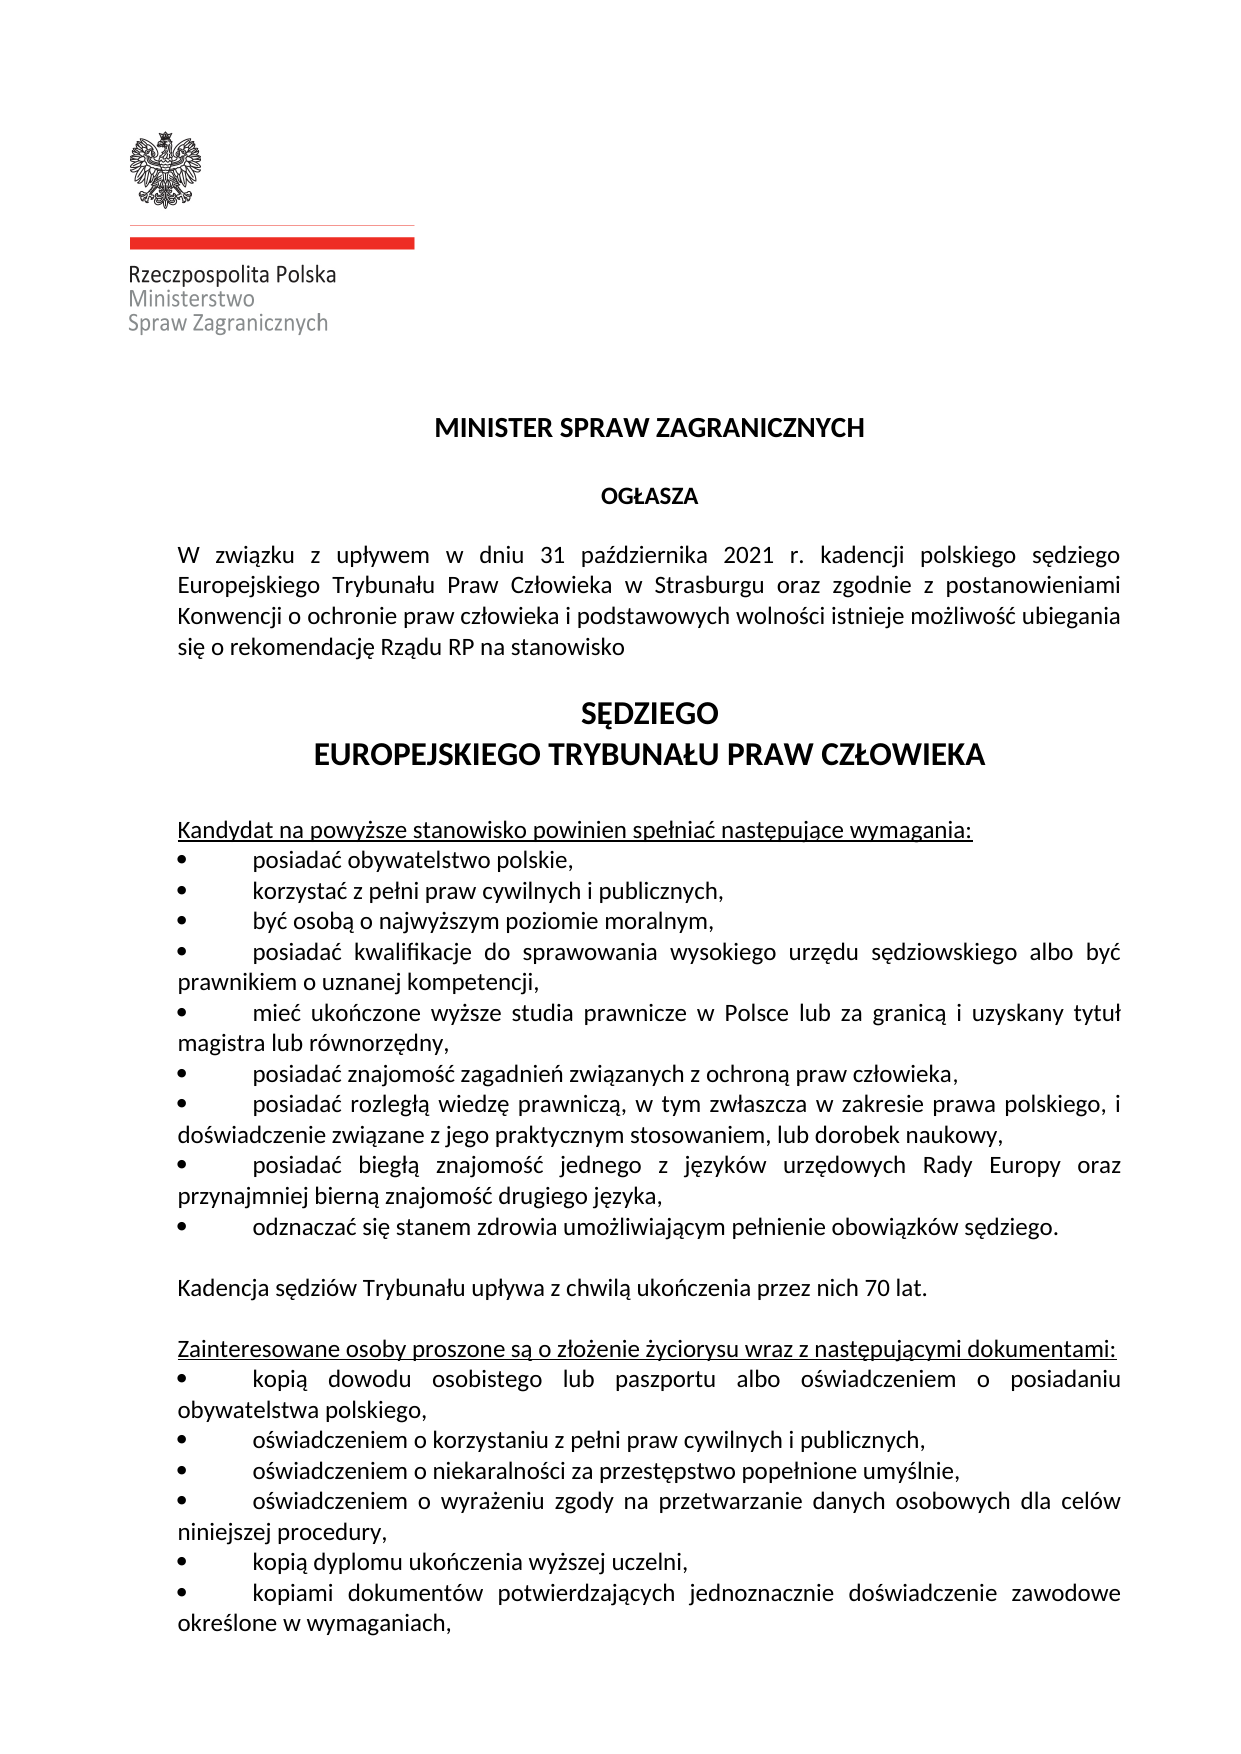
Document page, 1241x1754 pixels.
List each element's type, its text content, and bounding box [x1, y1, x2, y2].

text SĘDZIEGO [177, 692, 1122, 732]
list kopią dyplomu ukończenia wyższej uczelni, [177, 1546, 1122, 1577]
text Kadencja sędziów Trybunału upływa z chwilą ukończenia przez nich 70 lat. [177, 1272, 1122, 1302]
text Kandydat na powyższe stanowisko powinien spełniać następujące wymagania: [177, 814, 1122, 844]
list oświadczeniem o wyrażeniu zgody na przetwarzanie danych osobowych dla celów niniejszej procedury, [177, 1485, 1122, 1546]
picture [128, 131, 415, 344]
text W związku z upływem w dniu 31 października 2021 r. kadencji polskiego sędziego Europejskiego Trybunału Praw Człowieka w Strasburgu oraz zgodnie z postanowieniami Konwencji o ochronie praw człowieka i podstawowych wolności istnieje możliwość ubiegania się o rekomendację Rządu RP na stanowisko [177, 539, 1122, 661]
list odznaczać się stanem zdrowia umożliwiającym pełnienie obowiązków sędziego. [177, 1211, 1122, 1241]
text Zainteresowane osoby proszone są o złożenie życiorysu wraz z następującymi dokumentami: [177, 1333, 1122, 1363]
list korzystać z pełni praw cywilnych i publicznych, [177, 875, 1122, 906]
list posiadać rozległą wiedzę prawniczą, w tym zwłaszcza w zakresie prawa polskiego, i doświadczenie związane z jego praktycznym stosowaniem, lub dorobek naukowy, [177, 1089, 1122, 1150]
list kopiami dokumentów potwierdzających jednoznacznie doświadczenie zawodowe określone w wymaganiach, [177, 1577, 1122, 1638]
list kopią dowodu osobistego lub paszportu albo oświadczeniem o posiadaniu obywatelstwa polskiego, [177, 1363, 1122, 1424]
list posiadać kwalifikacje do sprawowania wysokiego urzędu sędziowskiego albo być prawnikiem o uznanej kompetencji, [177, 936, 1122, 997]
list oświadczeniem o niekaralności za przestępstwo popełnione umyślnie, [177, 1455, 1122, 1485]
list być osobą o najwyższym poziomie moralnym, [177, 906, 1122, 936]
text OGŁASZA [177, 480, 1122, 510]
text EUROPEJSKIEGO TRYBUNAŁU PRAW CZŁOWIEKA [177, 732, 1122, 773]
list mieć ukończone wyższe studia prawnicze w Polsce lub za granicą i uzyskany tytuł magistra lub równorzędny, [177, 997, 1122, 1058]
text MINISTER SPRAW ZAGRANICZNYCH [177, 409, 1122, 444]
list oświadczeniem o korzystaniu z pełni praw cywilnych i publicznych, [177, 1424, 1122, 1455]
list posiadać obywatelstwo polskie, [177, 844, 1122, 875]
list posiadać biegłą znajomość jednego z języków urzędowych Rady Europy oraz przynajmniej bierną znajomość drugiego języka, [177, 1150, 1122, 1211]
list posiadać znajomość zagadnień związanych z ochroną praw człowieka, [177, 1058, 1122, 1089]
